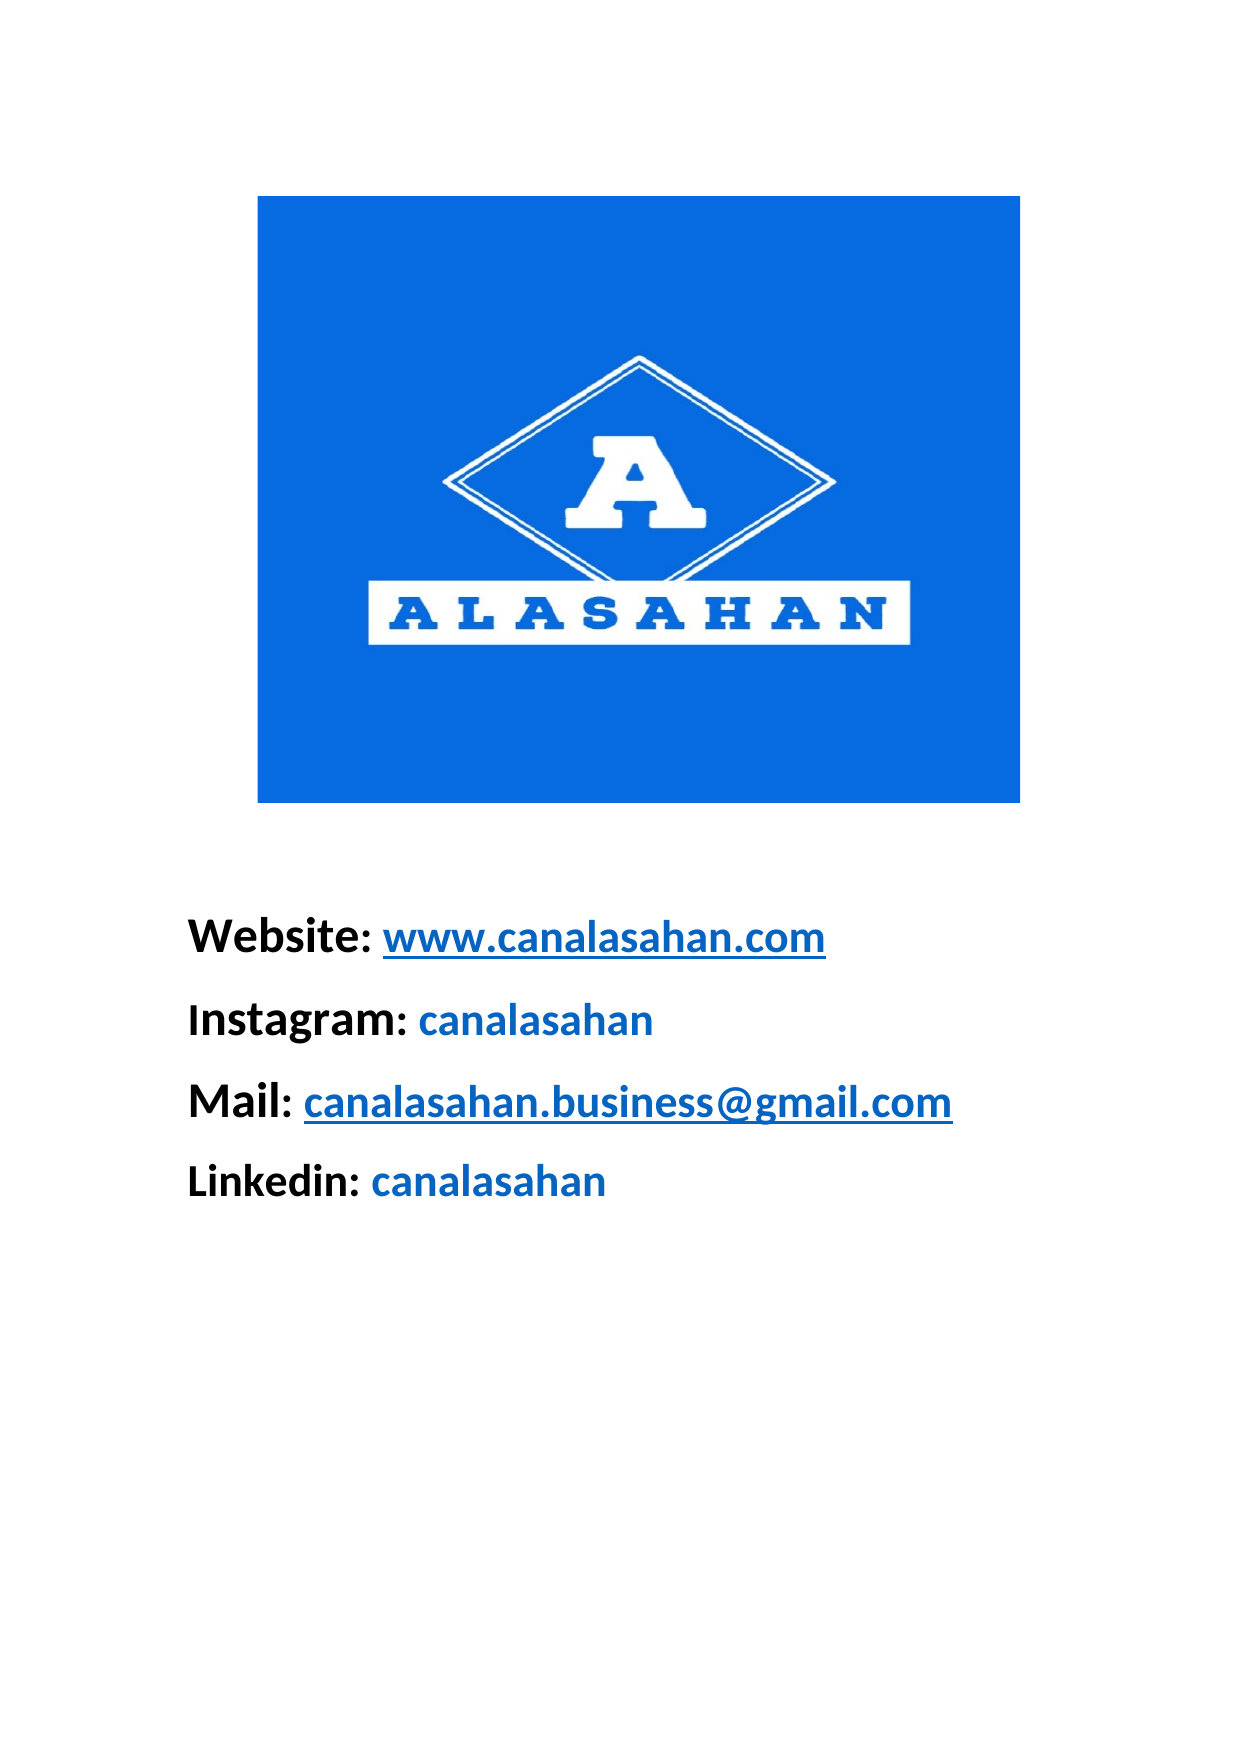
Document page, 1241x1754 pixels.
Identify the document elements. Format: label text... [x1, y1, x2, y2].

text Instagram: canalasahan [187, 987, 1090, 1048]
text Linkedin: canalasahan [187, 1152, 1090, 1208]
text Website: www.canalasahan.com [187, 904, 1090, 965]
picture [257, 196, 1020, 803]
text Mail: canalasahan.business@gmail.com [187, 1069, 1090, 1130]
